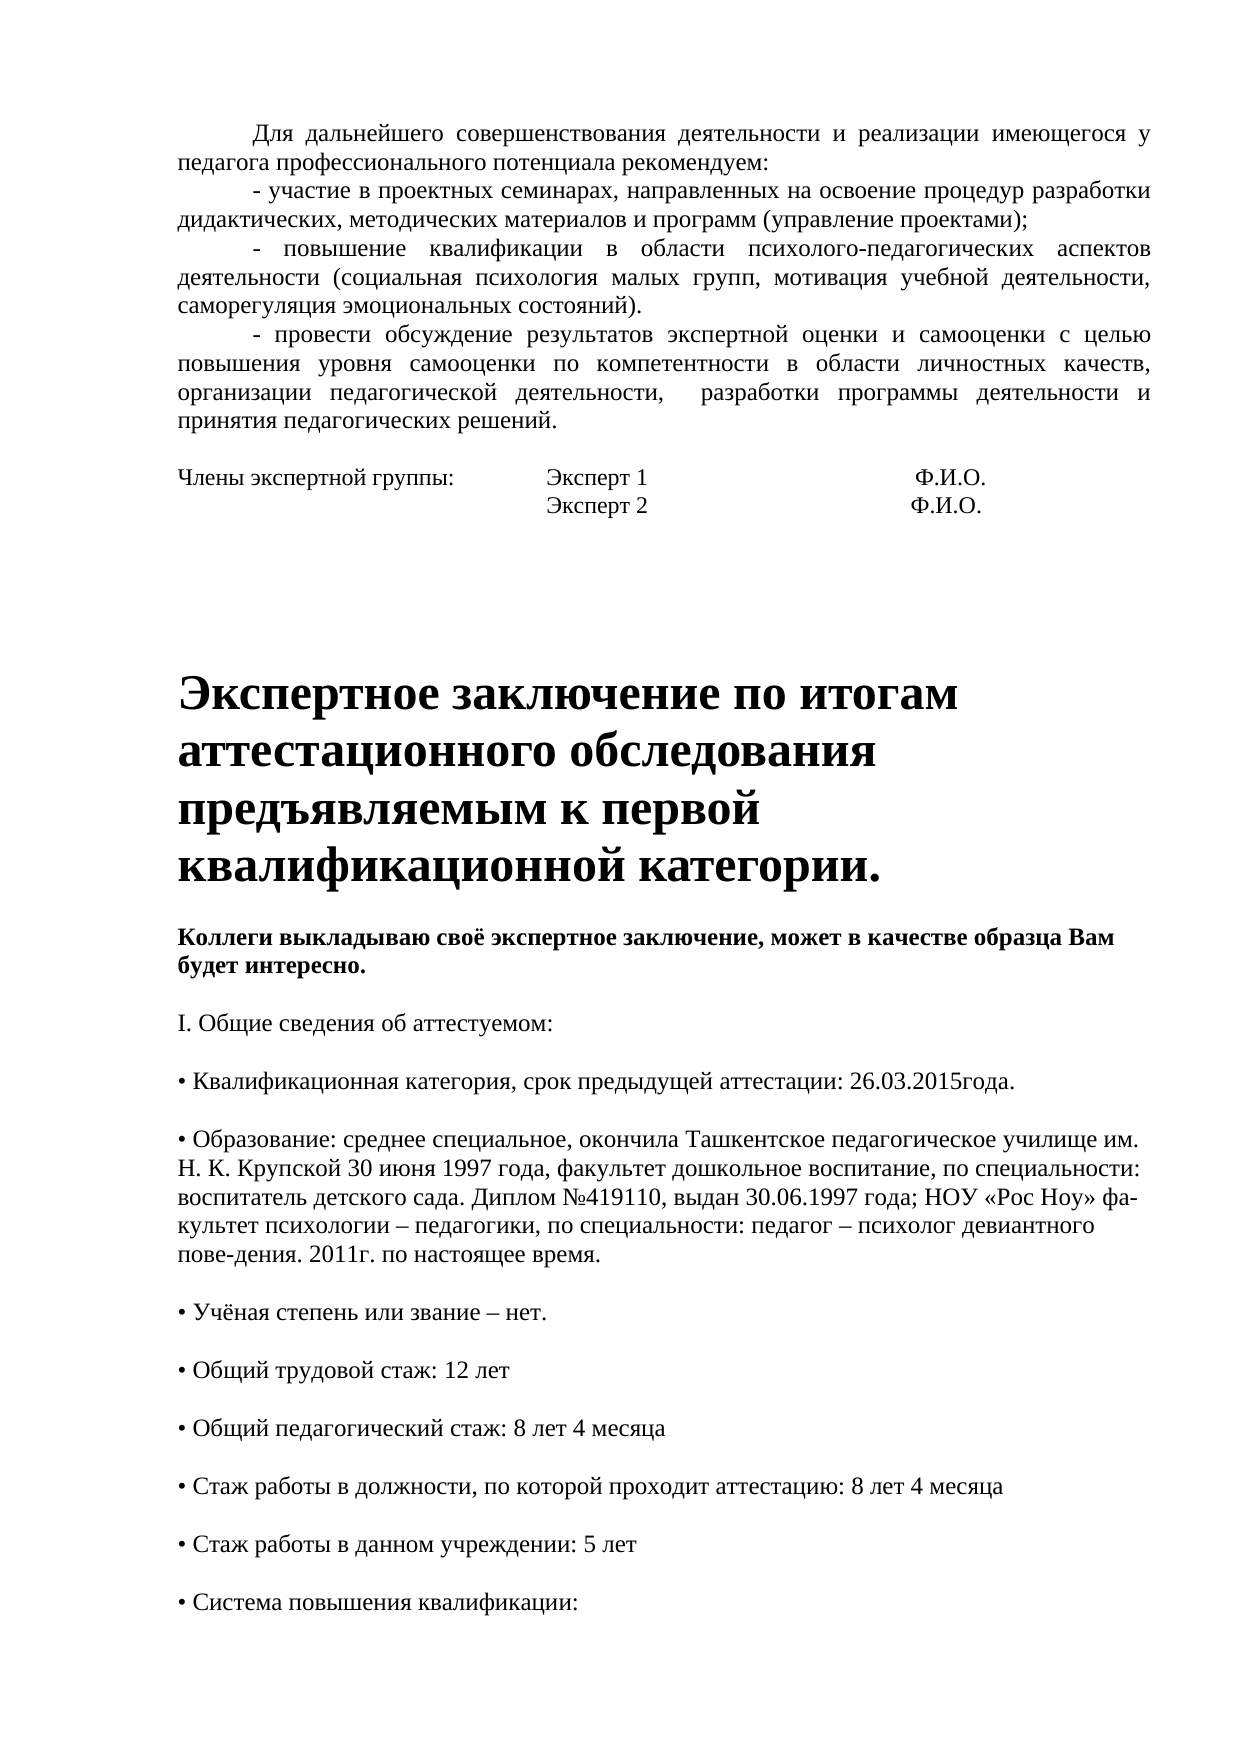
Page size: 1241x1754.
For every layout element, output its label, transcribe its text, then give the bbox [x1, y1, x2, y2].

text - провести обсуждение результатов экспертной оценки и самооценки с целью повышения уровня самооценки по компетентности в области личностных качеств, организации педагогической деятельности, разработки программы деятельности и принятия педагогических решений. [177, 319, 1152, 434]
text Для дальнейшего совершенствования деятельности и реализации имеющегося у педагога профессионального потенциала рекомендуем: [177, 118, 1152, 176]
text • Учёная степень или звание – нет. [177, 1297, 1152, 1326]
text I. Общие сведения об аттестуемом: [177, 1008, 1152, 1037]
text Коллеги выкладываю своё экспертное заключение, может в качестве образца Вам будет интересно. [177, 922, 1152, 979]
text • Стаж работы в должности, по которой проходит аттестацию: 8 лет 4 месяца [177, 1471, 1152, 1499]
text • Общий трудовой стаж: 12 лет [177, 1355, 1152, 1384]
text • Система повышения квалификации: [177, 1587, 1152, 1615]
text Члены экспертной группы: Эксперт 1 Ф.И.О. [177, 463, 1152, 491]
text • Образование: среднее специальное, окончила Ташкентское педагогическое училище им. Н. К. Крупской 30 июня 1997 года, факультет дошкольное воспитание, по специальности: воспитатель детского сада. Диплом №419110, выдан 30.06.1997 года; НОУ «Рос Ноу» фа-культет психологии – педагогики, по специальности: педагог – психолог девиантного пове-дения. 2011г. по настоящее время. [177, 1124, 1152, 1268]
text - повышение квалификации в области психолого-педагогических аспектов деятельности (социальная психология малых групп, мотивация учебной деятельности, саморегуляция эмоциональных состояний). [177, 233, 1152, 319]
text Экспертное заключение по итогам аттестационного обследования предъявляемым к первой квалификационной категории. [177, 662, 1152, 892]
text • Квалификационная категория, срок предыдущей аттестации: 26.03.2015года. [177, 1066, 1152, 1095]
text • Стаж работы в данном учреждении: 5 лет [177, 1529, 1152, 1557]
text • Общий педагогический стаж: 8 лет 4 месяца [177, 1413, 1152, 1442]
text - участие в проектных семинарах, направленных на освоение процедур разработки дидактических, методических материалов и программ (управление проектами); [177, 176, 1152, 233]
text Эксперт 2 Ф.И.О. [472, 491, 1152, 518]
